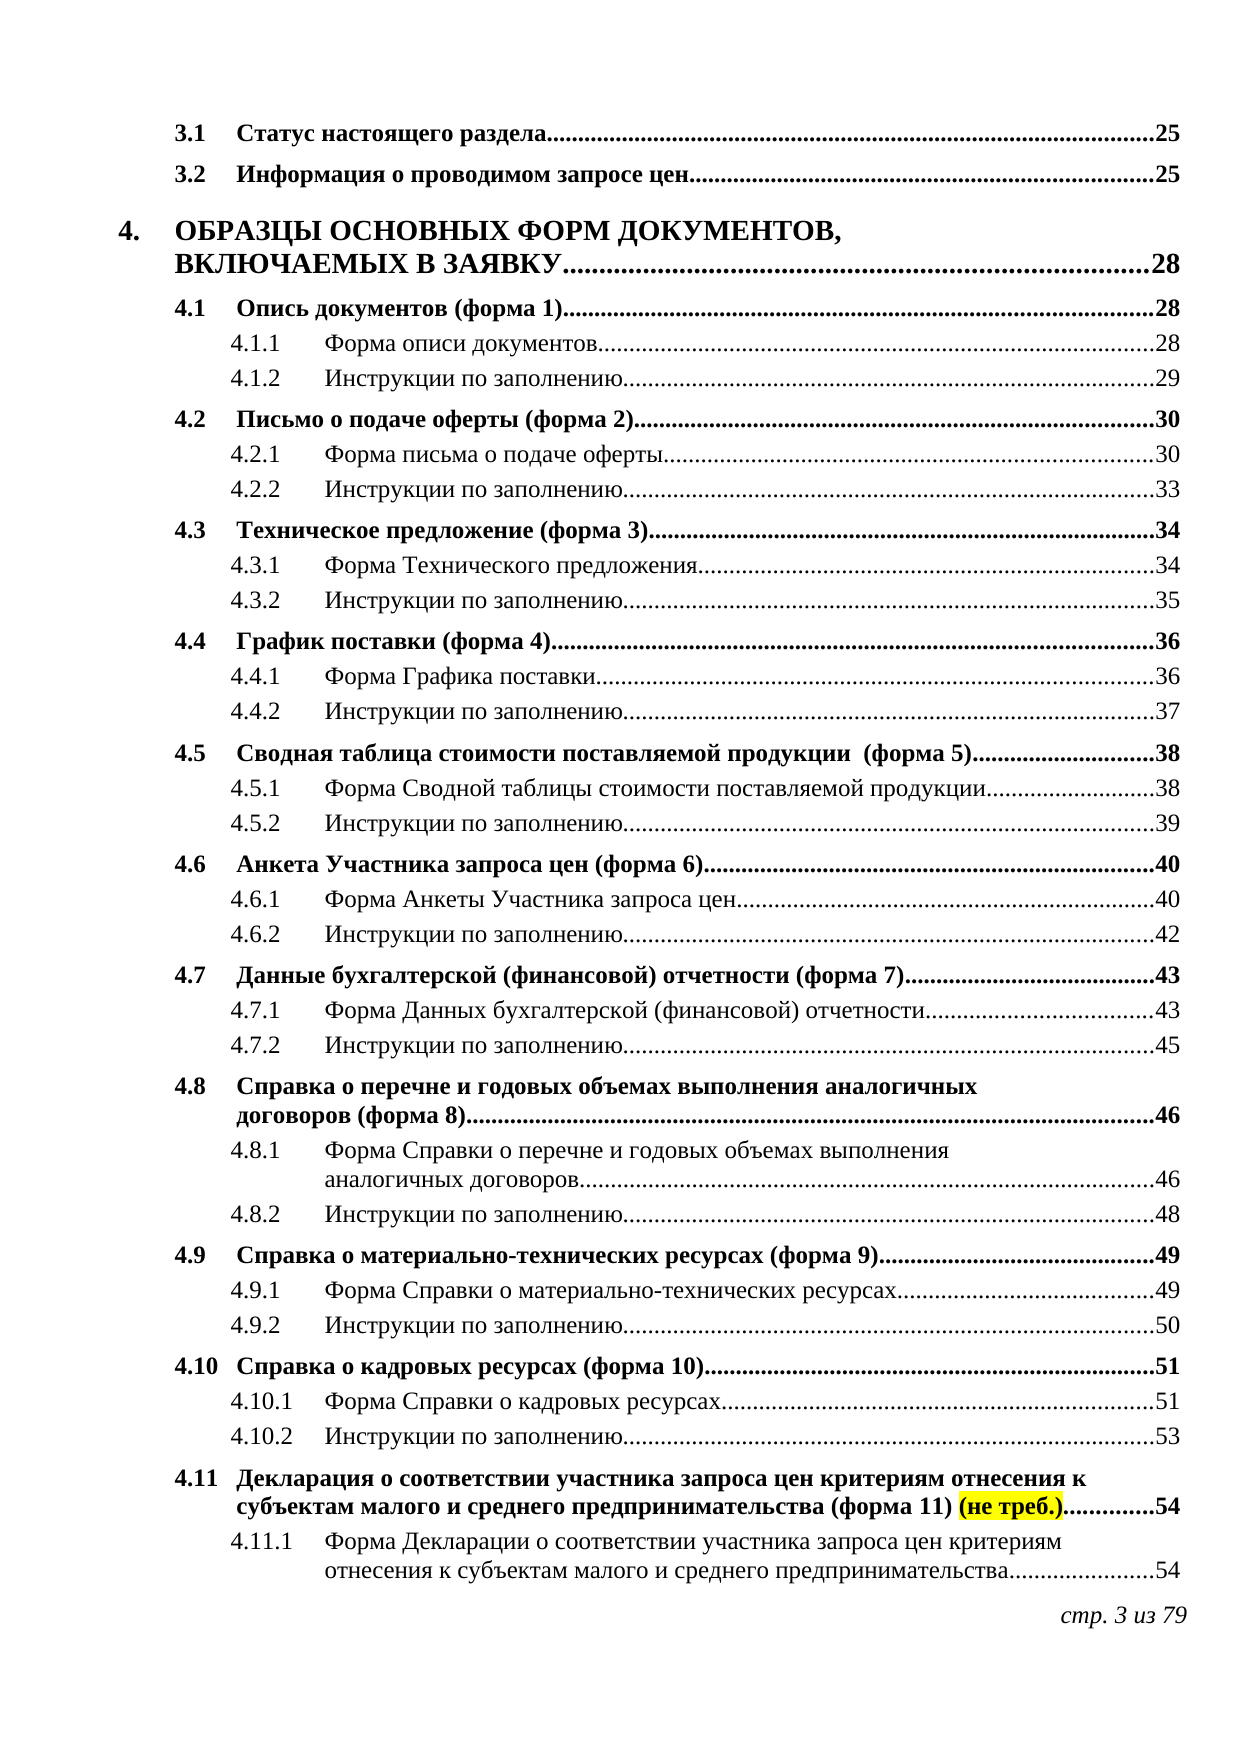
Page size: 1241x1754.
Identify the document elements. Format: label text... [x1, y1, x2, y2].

text 4.2.1 Форма письма о подаче оферты 30 [230, 439, 1063, 468]
text 4.10 Справка о кадровых ресурсах (форма 10) 51 [174, 1351, 1093, 1380]
text 4.7 Данные бухгалтерской (финансовой) отчетности (форма 7) 43 [174, 960, 1093, 989]
text 4.4.1 Форма Графика поставки 36 [230, 661, 1063, 690]
text 4.8.2 Инструкции по заполнению 48 [230, 1199, 1063, 1228]
text 4.6.1 Форма Анкеты Участника запроса цен 40 [230, 884, 1063, 913]
text 4.1 Опись документов (форма 1) 28 [174, 293, 1093, 321]
text 4.8.1 Форма Справки о перечне и годовых объемах выполнения аналогичных договоров 46 [230, 1135, 1063, 1193]
text 4.7.1 Форма Данных бухгалтерской (финансовой) отчетности 43 [230, 995, 1063, 1024]
text 4.4.2 Инструкции по заполнению 37 [230, 696, 1063, 725]
text 4.11 Декларация о соответствии участника запроса цен критериям отнесения к субъектам малого и среднего предпринимательства (форма 11) (не треб.) 54 [174, 1463, 1093, 1520]
text 4.3 Техническое предложение (форма 3) 34 [174, 515, 1093, 544]
text 4.5 Сводная таблица стоимости поставляемой продукции (форма 5) 38 [174, 738, 1093, 766]
text 4.1.1 Форма описи документов 28 [230, 328, 1063, 356]
text 4.2.2 Инструкции по заполнению 33 [230, 474, 1063, 503]
text 4.9.2 Инструкции по заполнению 50 [230, 1310, 1063, 1339]
text 3.1 Статус настоящего раздела 25 [174, 118, 1093, 147]
text 4.1.2 Инструкции по заполнению 29 [230, 363, 1063, 391]
text 4.7.2 Инструкции по заполнению 45 [230, 1030, 1063, 1059]
text 4.6.2 Инструкции по заполнению 42 [230, 919, 1063, 948]
text 4.4 График поставки (форма 4) 36 [174, 626, 1093, 655]
text 4.2 Письмо о подаче оферты (форма 2) 30 [174, 404, 1093, 433]
text 4.10.2 Инструкции по заполнению 53 [230, 1421, 1063, 1450]
text 4.9 Справка о материально-технических ресурсах (форма 9) 49 [174, 1240, 1093, 1269]
text 4.5.2 Инструкции по заполнению 39 [230, 808, 1063, 836]
text 4.9.1 Форма Справки о материально-технических ресурсах 49 [230, 1275, 1063, 1304]
text 4.3.2 Инструкции по заполнению 35 [230, 585, 1063, 614]
text 3.2 Информация о проводимом запросе цен 25 [174, 159, 1093, 188]
text 4. Образцы основных форм документов, включаемых в заявку 28 [118, 213, 1063, 280]
text 4.6 Анкета Участника запроса цен (форма 6) 40 [174, 849, 1093, 878]
text 4.3.1 Форма Технического предложения 34 [230, 550, 1063, 579]
text 4.8 Справка о перечне и годовых объемах выполнения аналогичных договоров (форма 8) 46 [174, 1071, 1093, 1129]
text 4.5.1 Форма Сводной таблицы стоимости поставляемой продукции 38 [230, 773, 1063, 801]
text 4.11.1 Форма Декларации о соответствии участника запроса цен критериям отнесения к субъектам малого и среднего предпринимательства 54 [230, 1526, 1063, 1584]
text 4.10.1 Форма Справки о кадровых ресурсах 51 [230, 1386, 1063, 1415]
